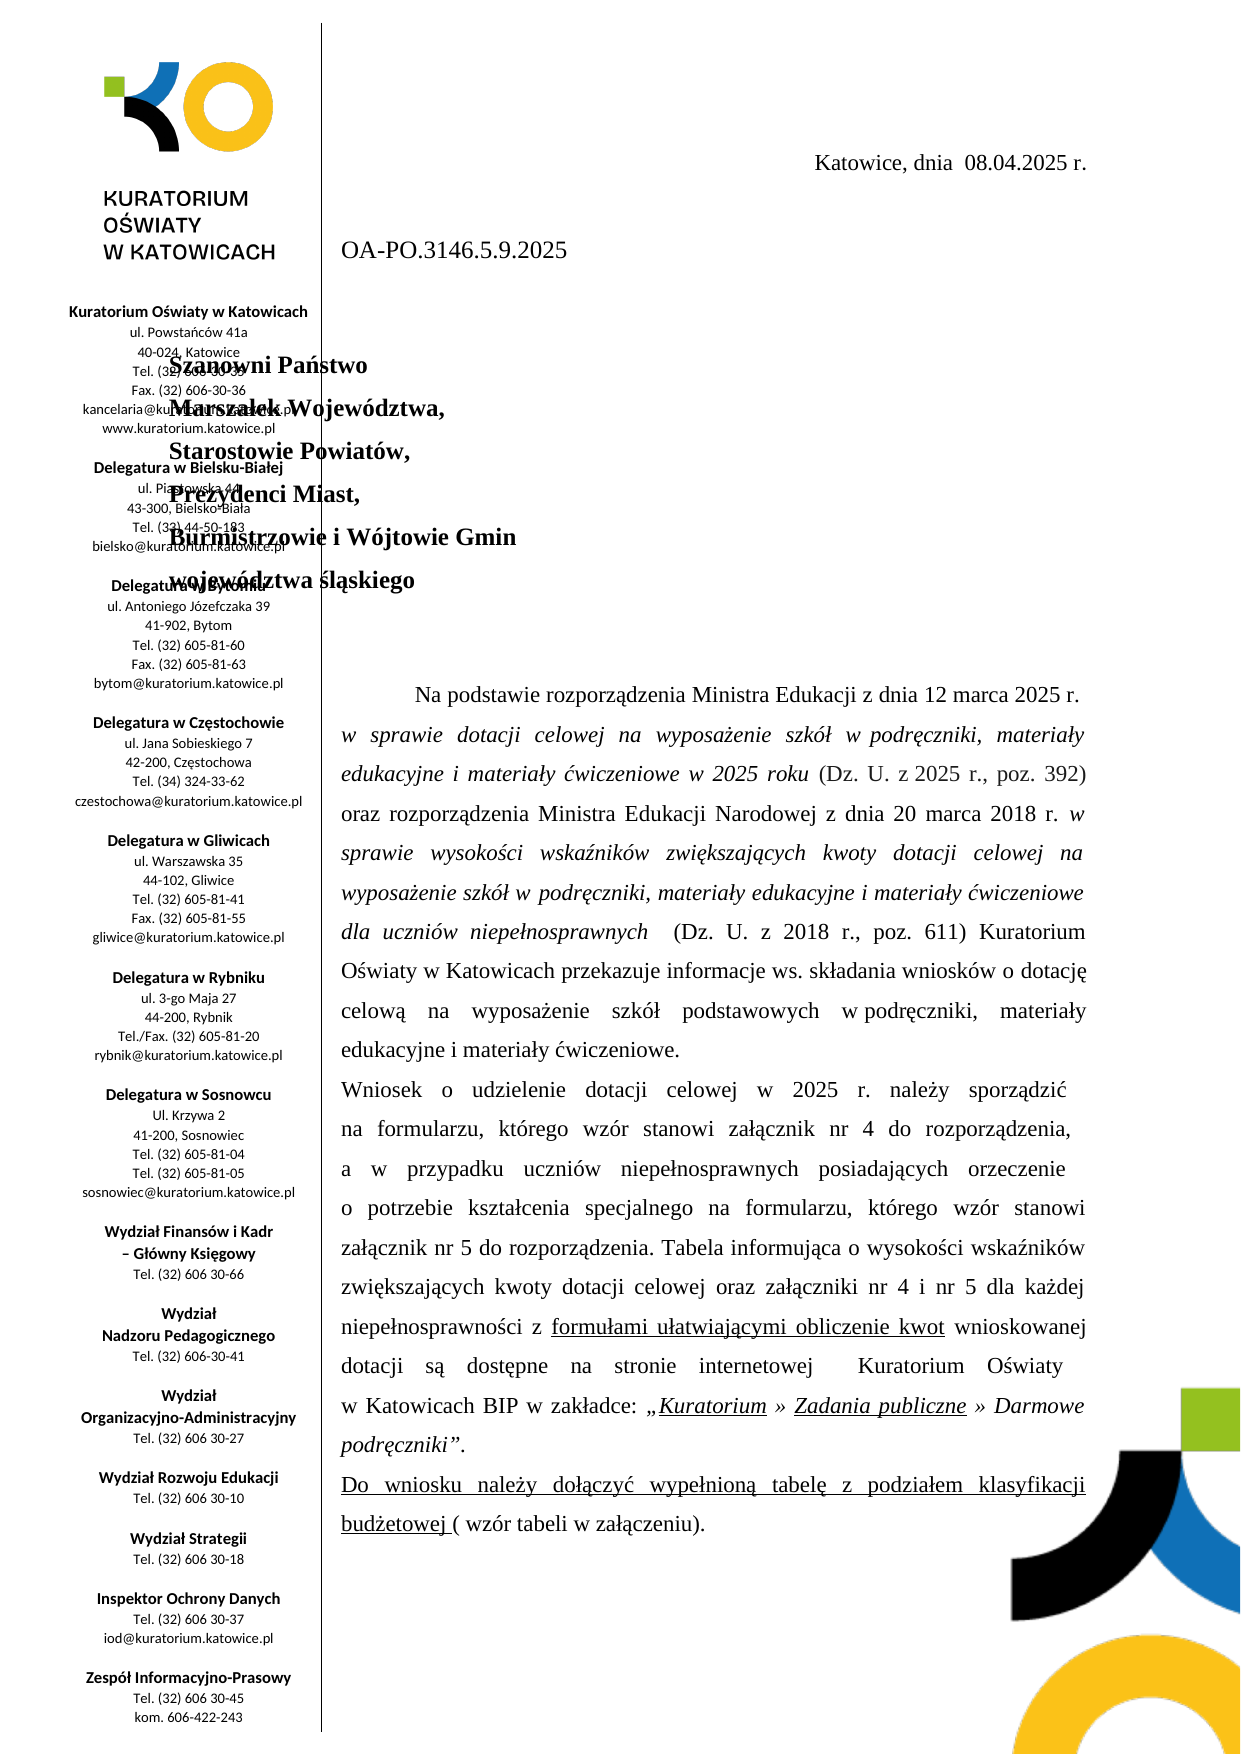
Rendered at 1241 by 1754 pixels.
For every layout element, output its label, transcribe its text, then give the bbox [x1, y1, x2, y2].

text Do wniosku należy dołączyć wypełnioną tabelę z podziałem klasyfikacji budżetowej ( wzór tabeli w załączeniu). [322, 1471, 1087, 1537]
text Na podstawie rozporządzenia Ministra Edukacji z dnia 12 marca 2025 r. w sprawie dotacji celowej na wyposażenie szkół w podręczniki, materiały edukacyjne i materiały ćwiczeniowe w 2025 roku (Dz. U. z 2025 r., poz. 392) oraz rozporządzenia Ministra Edukacji Narodowej z dnia 20 marca 2018 r. w sprawie wysokości wskaźników zwiększających kwoty dotacji celowej na wyposażenie szkół w podręczniki, materiały edukacyjne i materiały ćwiczeniowe dla uczniów niepełnosprawnych (Dz. U. z 2018 r., poz. 611) Kuratorium Oświaty w Katowicach przekazuje informacje ws. składania wniosków o dotację celową na wyposażenie szkół podstawowych w podręczniki, materiały edukacyjne i materiały ćwiczeniowe. [153, 681, 321, 1063]
picture [63, 22, 314, 300]
text Do wniosku należy dołączyć wypełnioną tabelę z podziałem klasyfikacji budżetowej ( wzór tabeli w załączeniu). [153, 1471, 321, 1537]
text OA-PO.3146.5.9.2025 [322, 236, 1087, 264]
picture [887, 1279, 1241, 1754]
text Katowice, dnia 08.04.2025 r. [322, 148, 1087, 176]
text Wniosek o udzielenie dotacji celowej w 2025 r. należy sporządzić na formularzu, którego wzór stanowi załącznik nr 4 do rozporządzenia, a w przypadku uczniów niepełnosprawnych posiadających orzeczenie o potrzebie kształcenia specjalnego na formularzu, którego wzór stanowi załącznik nr 5 do rozporządzenia. Tabela informująca o wysokości wskaźników zwiększających kwoty dotacji celowej oraz załączniki nr 4 i nr 5 dla każdej niepełnosprawności z formułami ułatwiającymi obliczenie kwot wnioskowanej dotacji są dostępne na stronie internetowej Kuratorium Oświaty w Katowicach BIP w zakładce: „Kuratorium » Zadania publiczne » Darmowe podręczniki”. [153, 1076, 321, 1458]
text Wniosek o udzielenie dotacji celowej w 2025 r. należy sporządzić na formularzu, którego wzór stanowi załącznik nr 4 do rozporządzenia, a w przypadku uczniów niepełnosprawnych posiadających orzeczenie o potrzebie kształcenia specjalnego na formularzu, którego wzór stanowi załącznik nr 5 do rozporządzenia. Tabela informująca o wysokości wskaźników zwiększających kwoty dotacji celowej oraz załączniki nr 4 i nr 5 dla każdej niepełnosprawności z formułami ułatwiającymi obliczenie kwot wnioskowanej dotacji są dostępne na stronie internetowej Kuratorium Oświaty w Katowicach BIP w zakładce: „Kuratorium » Zadania publiczne » Darmowe podręczniki”. [322, 1076, 1087, 1458]
text Na podstawie rozporządzenia Ministra Edukacji z dnia 12 marca 2025 r. w sprawie dotacji celowej na wyposażenie szkół w podręczniki, materiały edukacyjne i materiały ćwiczeniowe w 2025 roku (Dz. U. z 2025 r., poz. 392) oraz rozporządzenia Ministra Edukacji Narodowej z dnia 20 marca 2018 r. w sprawie wysokości wskaźników zwiększających kwoty dotacji celowej na wyposażenie szkół w podręczniki, materiały edukacyjne i materiały ćwiczeniowe dla uczniów niepełnosprawnych (Dz. U. z 2018 r., poz. 611) Kuratorium Oświaty w Katowicach przekazuje informacje ws. składania wniosków o dotację celową na wyposażenie szkół podstawowych w podręczniki, materiały edukacyjne i materiały ćwiczeniowe. [322, 681, 1087, 1063]
